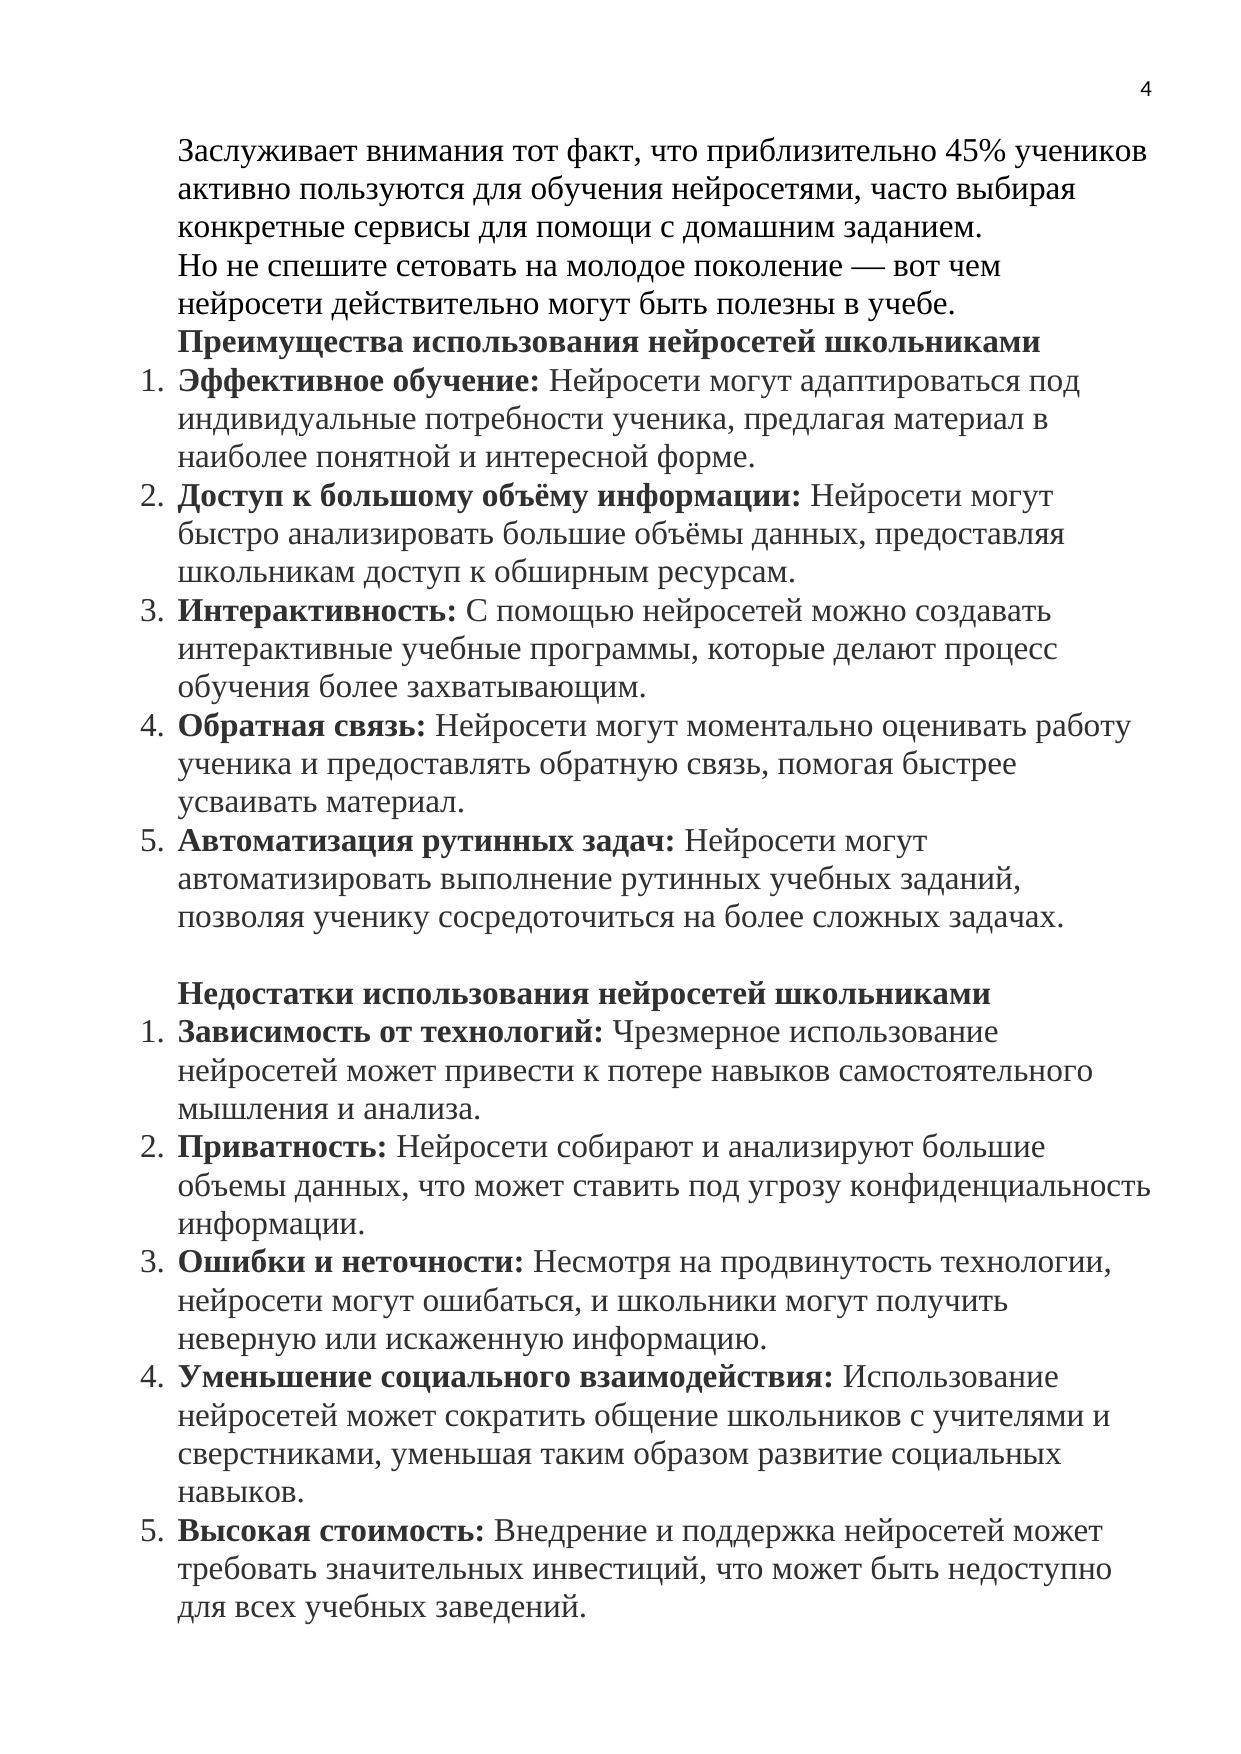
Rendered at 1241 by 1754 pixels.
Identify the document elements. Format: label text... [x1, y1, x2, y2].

text Но не спешите сетовать на молодое поколение — вот чем нейросети действительно могут быть полезны в учебе. [177, 245, 1152, 321]
list Автоматизация рутинных задач: Нейросети могут автоматизировать выполнение рутинных учебных заданий, позволяя ученику сосредоточиться на более сложных задачах. [140, 820, 1152, 935]
subtitle Преимущества использования нейросетей школьниками [177, 321, 1152, 360]
list Ошибки и неточности: Несмотря на продвинутость технологии, нейросети могут ошибаться, и школьники могут получить неверную или искаженную информацию. [140, 1241, 1152, 1356]
subtitle Недостатки использования нейросетей школьниками [177, 973, 1152, 1011]
list Зависимость от технологий: Чрезмерное использование нейросетей может привести к потере навыков самостоятельного мышления и анализа. [140, 1011, 1152, 1126]
list Высокая стоимость: Внедрение и поддержка нейросетей может требовать значительных инвестиций, что может быть недоступно для всех учебных заведений. [140, 1510, 1152, 1625]
list Приватность: Нейросети собирают и анализируют большие объемы данных, что может ставить под угрозу конфиденциальность информации. [140, 1126, 1152, 1241]
list Эффективное обучение: Нейросети могут адаптироваться под индивидуальные потребности ученика, предлагая материал в наиболее понятной и интересной форме. [140, 360, 1152, 475]
text Заслуживает внимания тот факт, что приблизительно 45% учеников активно пользуются для обучения нейросетями, часто выбирая конкретные сервисы для помощи с домашним заданием. [177, 130, 1152, 245]
list Обратная связь: Нейросети могут моментально оценивать работу ученика и предоставлять обратную связь, помогая быстрее усваивать материал. [140, 705, 1152, 820]
list Уменьшение социального взаимодействия: Использование нейросетей может сократить общение школьников с учителями и сверстниками, уменьшая таким образом развитие социальных навыков. [140, 1356, 1152, 1510]
list Интерактивность: С помощью нейросетей можно создавать интерактивные учебные программы, которые делают процесс обучения более захватывающим. [140, 590, 1152, 705]
list Доступ к большому объёму информации: Нейросети могут быстро анализировать большие объёмы данных, предоставляя школьникам доступ к обширным ресурсам. [140, 475, 1152, 590]
